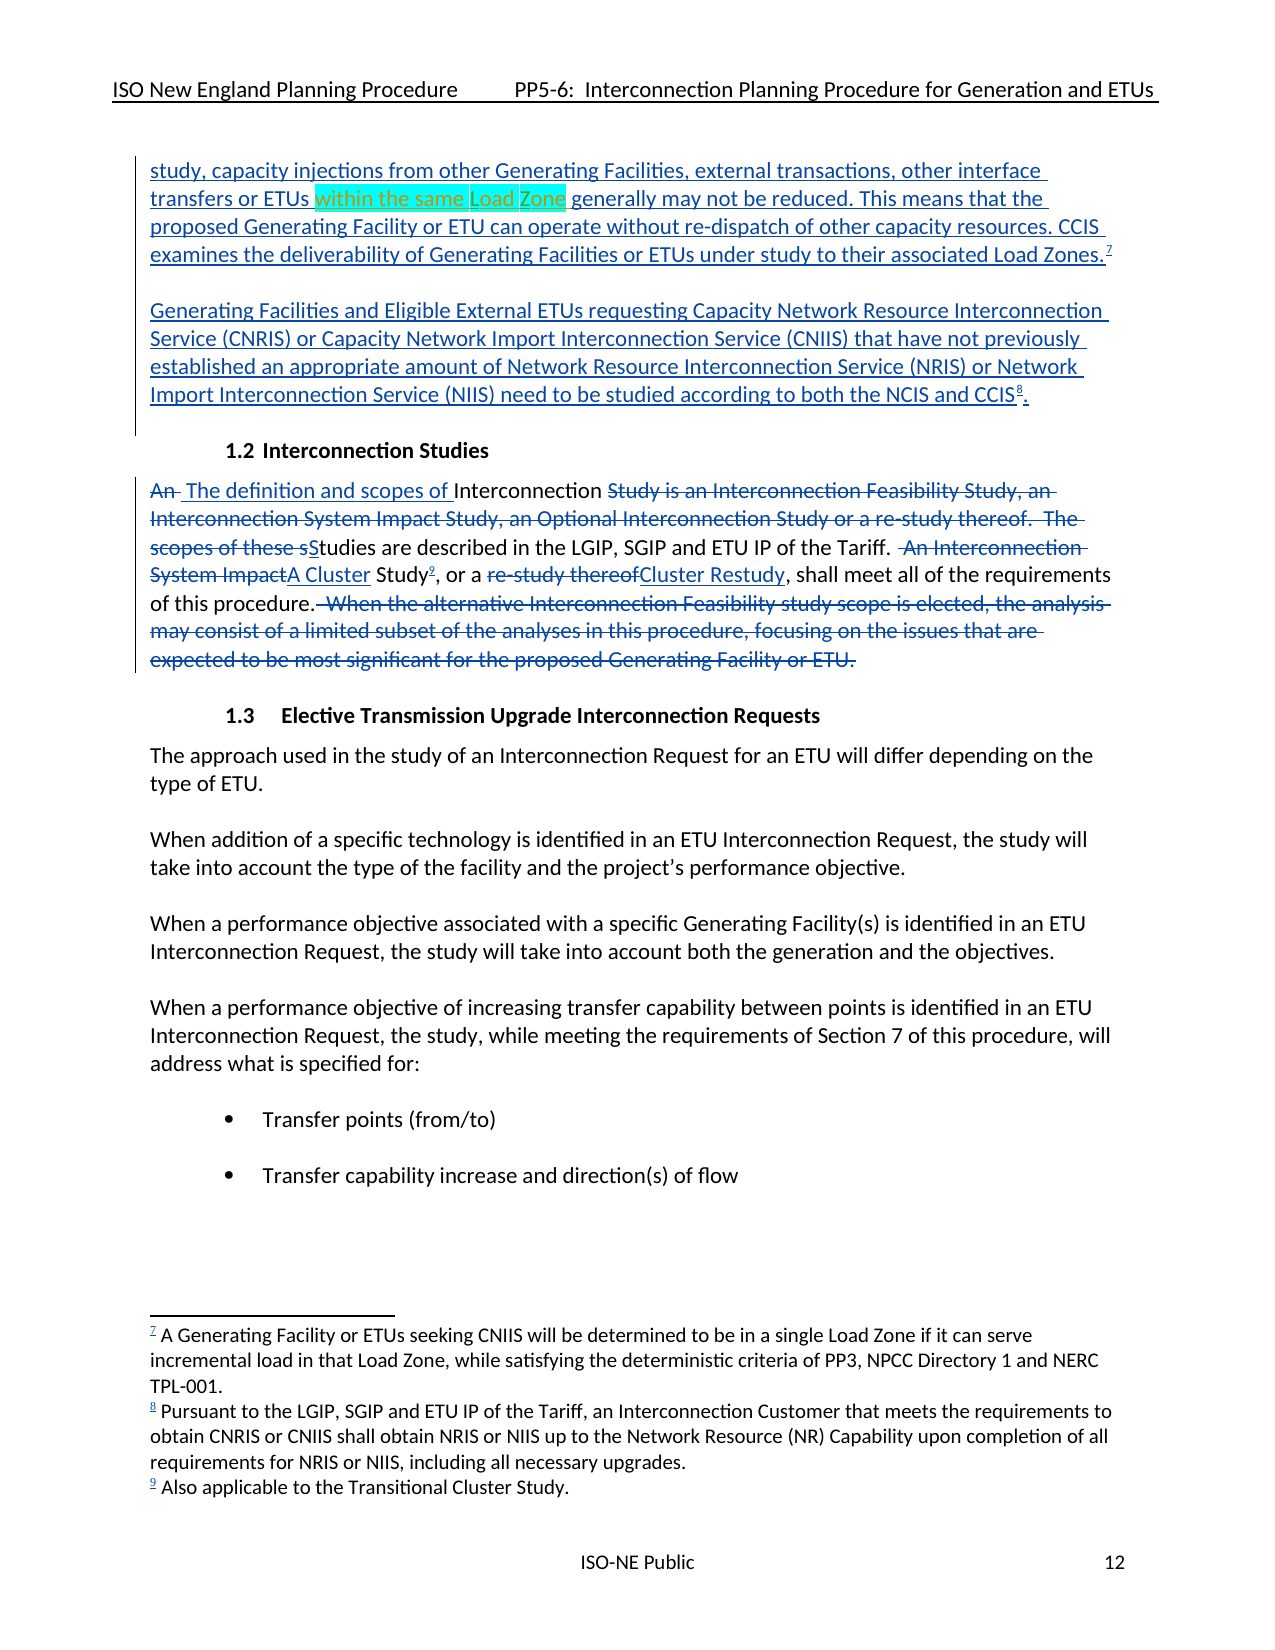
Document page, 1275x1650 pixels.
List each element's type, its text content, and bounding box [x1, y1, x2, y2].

subtitle Elective Transmission Upgrade Interconnection Requests [225, 701, 1125, 729]
text When addition of a specific technology is identified in an ETU Interconnection Request, the study will take into account the type of the facility and the project’s performance objective. [150, 825, 1125, 881]
list Transfer capability increase and direction(s) of flow [225, 1162, 1125, 1189]
text The approach used in the study of an Interconnection Request for an ETU will differ depending on the type of ETU. [150, 741, 1125, 797]
subtitle Interconnection Studies [225, 436, 1125, 464]
text When a performance objective associated with a specific Generating Facility(s) is identified in an ETU Interconnection Request, the study will take into account both the generation and the objectives. [150, 909, 1125, 965]
text Interconnection tudies are described in the LGIP, SGIP and ETU IP of the Tariff. Study, or a , shall meet all of the requirements of this procedure. [150, 477, 1125, 673]
text When a performance objective of increasing transfer capability between points is identified in an ETU Interconnection Request, the study, while meeting the requirements of Section 7 of this procedure, will address what is specified for: [150, 993, 1125, 1077]
list Transfer points (from/to) [225, 1106, 1125, 1133]
